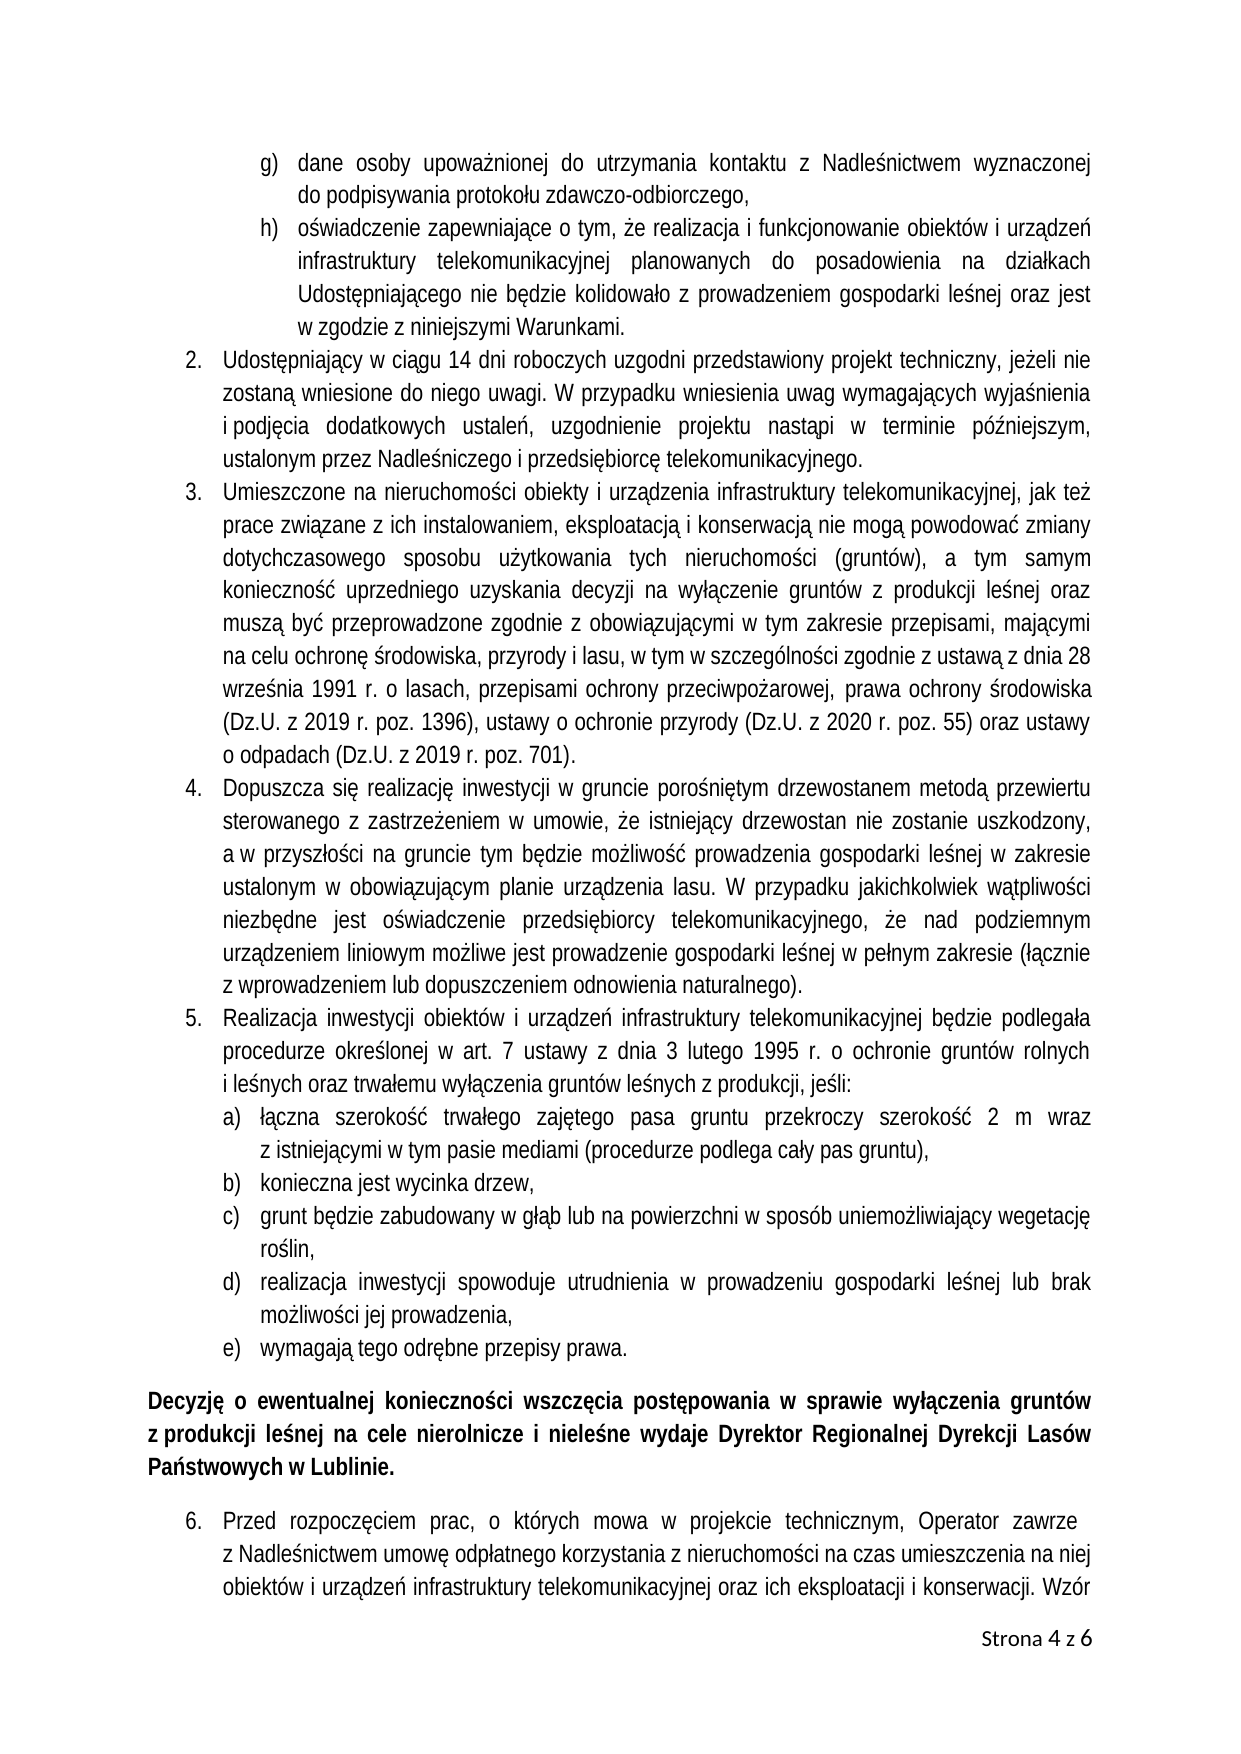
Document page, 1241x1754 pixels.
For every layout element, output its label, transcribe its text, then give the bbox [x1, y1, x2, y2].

list grunt będzie zabudowany w głąb lub na powierzchni w sposób uniemożliwiający wegetację roślin, [223, 1201, 1093, 1262]
list konieczna jest wycinka drzew, [223, 1168, 1093, 1197]
list dane osoby upoważnionej do utrzymania kontaktu z Nadleśnictwem wyznaczonej do podpisywania protokołu zdawczo-odbiorczego, [260, 148, 1093, 209]
list Realizacja inwestycji obiektów i urządzeń infrastruktury telekomunikacyjnej będzie podlegała procedurze określonej w art. 7 ustawy z dnia 3 lutego 1995 r. o ochronie gruntów rolnych i leśnych oraz trwałemu wyłączenia gruntów leśnych z produkcji, jeśli: [185, 1003, 1093, 1098]
list wymagają tego odrębne przepisy prawa. [223, 1333, 1093, 1361]
list oświadczenie zapewniające o tym, że realizacja i funkcjonowanie obiektów i urządzeń infrastruktury telekomunikacyjnej planowanych do posadowienia na działkach Udostępniającego nie będzie kolidowało z prowadzeniem gospodarki leśnej oraz jest w zgodzie z niniejszymi Warunkami. [260, 213, 1093, 341]
list łączna szerokość trwałego zajętego pasa gruntu przekroczy szerokość 2 m wraz z istniejącymi w tym pasie mediami (procedurze podlega cały pas gruntu), [223, 1102, 1093, 1164]
list Dopuszcza się realizację inwestycji w gruncie porośniętym drzewostanem metodą przewiertu sterowanego z zastrzeżeniem w umowie, że istniejący drzewostan nie zostanie uszkodzony, a w przyszłości na gruncie tym będzie możliwość prowadzenia gospodarki leśnej w zakresie ustalonym w obowiązującym planie urządzenia lasu. W przypadku jakichkolwiek wątpliwości niezbędne jest oświadczenie przedsiębiorcy telekomunikacyjnego, że nad podziemnym urządzeniem liniowym możliwe jest prowadzenie gospodarki leśnej w pełnym zakresie (łącznie z wprowadzeniem lub dopuszczeniem odnowienia naturalnego). [185, 773, 1093, 999]
text Decyzję o ewentualnej konieczności wszczęcia postępowania w sprawie wyłączenia gruntów z produkcji leśnej na cele nierolnicze i nieleśne wydaje Dyrektor Regionalnej Dyrekcji Lasów Państwowych w Lublinie. [148, 1386, 1093, 1481]
list realizacja inwestycji spowoduje utrudnienia w prowadzeniu gospodarki leśnej lub brak możliwości jej prowadzenia, [223, 1267, 1093, 1328]
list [185, 1506, 1093, 1600]
list Umieszczone na nieruchomości obiekty i urządzenia infrastruktury telekomunikacyjnej, jak też prace związane z ich instalowaniem, eksploatacją i konserwacją nie mogą powodować zmiany dotychczasowego sposobu użytkowania tych nieruchomości (gruntów), a tym samym konieczność uprzedniego uzyskania decyzji na wyłączenie gruntów z produkcji leśnej oraz muszą być przeprowadzone zgodnie z obowiązującymi w tym zakresie przepisami, mającymi na celu ochronę środowiska, przyrody i lasu, w tym w szczególności zgodnie z ustawą z dnia 28 września 1991 r. o lasach, przepisami ochrony przeciwpożarowej, prawa ochrony środowiska (Dz.U. z 2019 r. poz. 1396), ustawy o ochronie przyrody (Dz.U. z 2020 r. poz. 55) oraz ustawy o odpadach (Dz.U. z 2019 r. poz. 701). [185, 477, 1093, 769]
list Udostępniający w ciągu 14 dni roboczych uzgodni przedstawiony projekt techniczny, jeżeli nie zostaną wniesione do niego uwagi. W przypadku wniesienia uwag wymagających wyjaśnienia i podjęcia dodatkowych ustaleń, uzgodnienie projektu nastąpi w terminie późniejszym, ustalonym przez Nadleśniczego i przedsiębiorcę telekomunikacyjnego. [185, 345, 1093, 472]
